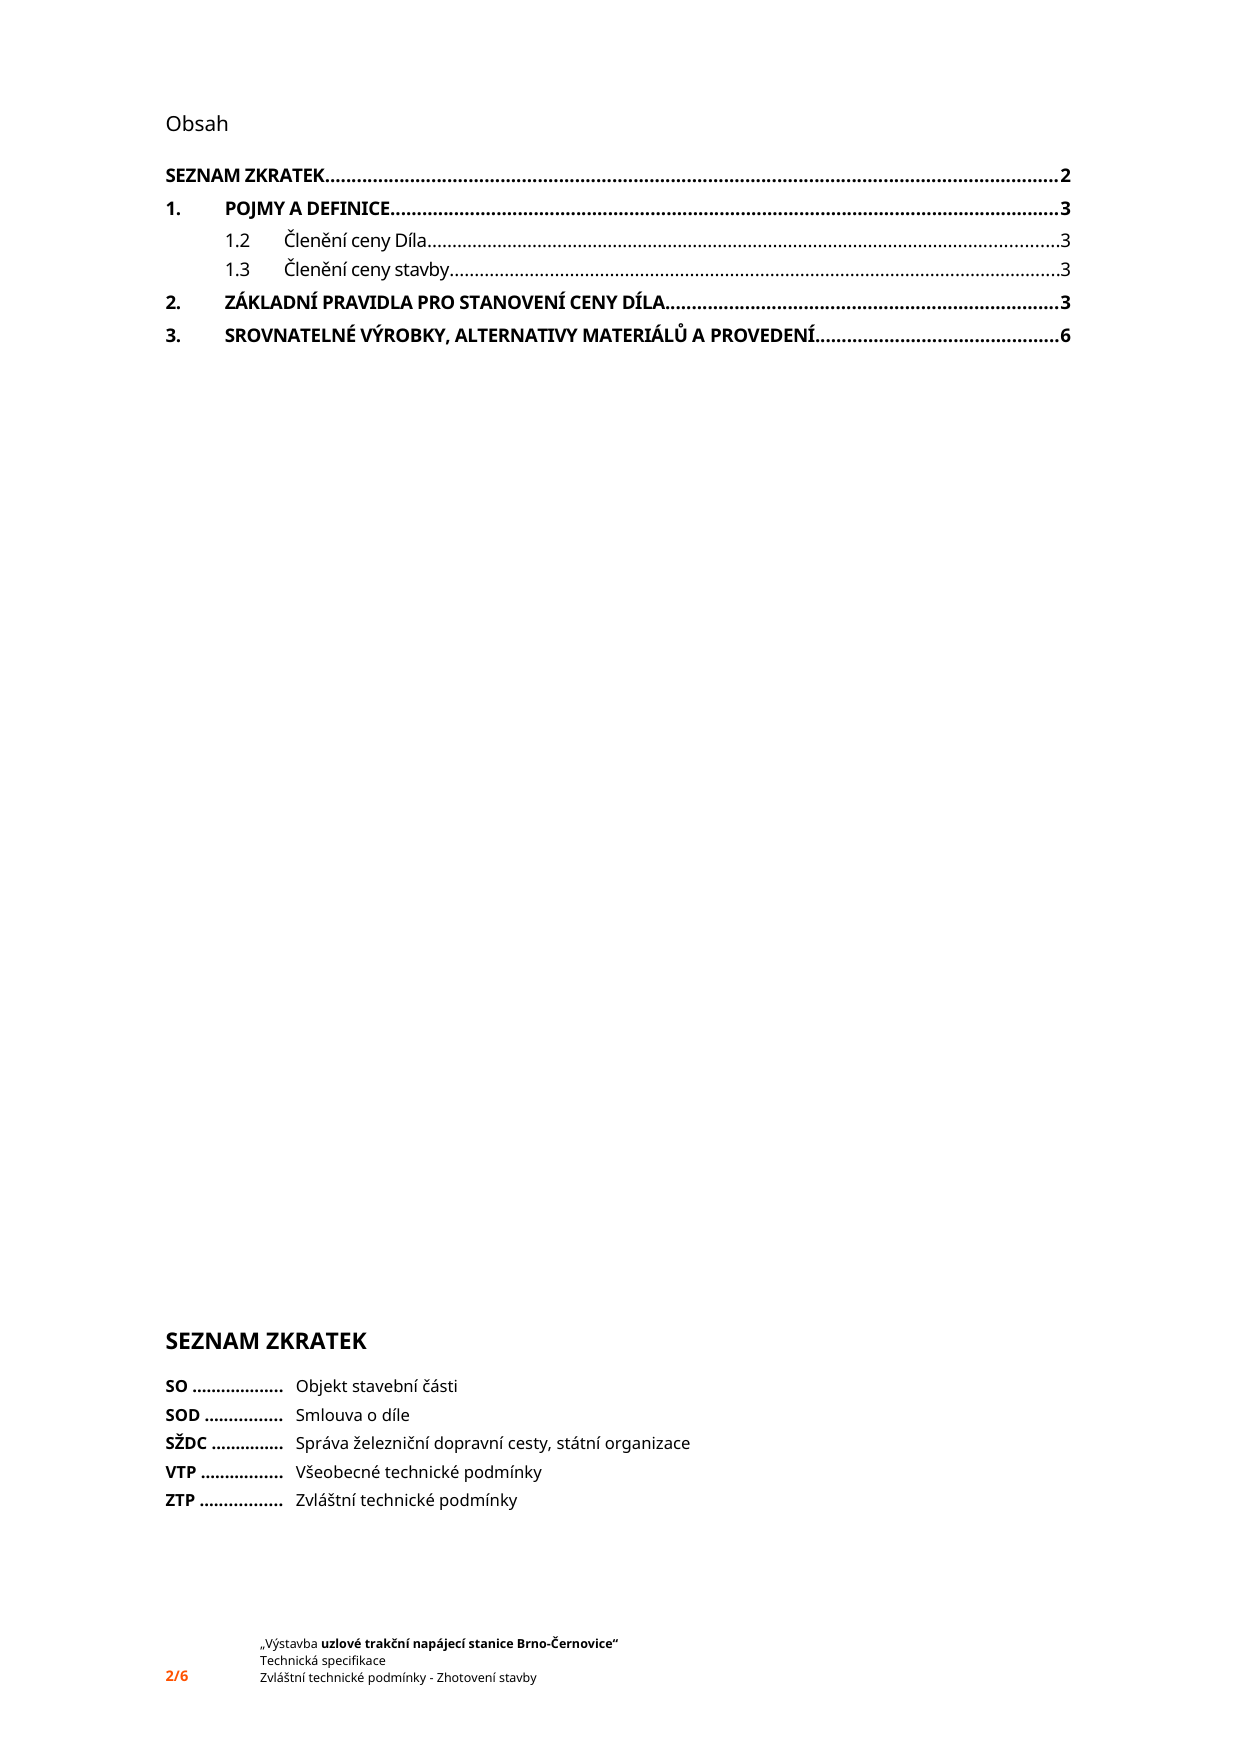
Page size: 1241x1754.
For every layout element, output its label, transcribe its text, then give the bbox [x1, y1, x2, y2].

table_cell Zvláštní technické podmínky [296, 1486, 1072, 1514]
table_cell VTP [165, 1458, 296, 1486]
text SEZNAM ZKRATEK 2 [165, 163, 1075, 188]
table_cell Smlouva o díle [296, 1400, 1072, 1429]
text 1.2 Členění ceny Díla 3 [224, 228, 1075, 253]
text Obsah [165, 109, 1075, 138]
table_header SO [165, 1372, 296, 1400]
table_cell Správa železniční dopravní cesty, státní organizace [296, 1429, 1072, 1457]
table_cell ZTP [165, 1486, 296, 1514]
text 3. SROVNATELNÉ VÝROBKY, ALTERNATIVY MATERIÁLŮ A PROVEDENÍ 6 [165, 322, 1075, 347]
table_cell SŽDC [165, 1429, 296, 1457]
table_header Objekt stavební části [296, 1372, 1072, 1400]
text 1. POJMY A DEFINICE 3 [165, 195, 1075, 220]
text 1.3 Členění ceny stavby 3 [224, 256, 1075, 282]
table_cell SOD [165, 1400, 296, 1429]
text SEZNAM ZKRATEK [165, 1325, 1075, 1356]
table_cell Všeobecné technické podmínky [296, 1458, 1072, 1486]
text 2. ZÁKLADNÍ PRAVIDLA PRO stanovení ceny Díla 3 [165, 289, 1075, 315]
